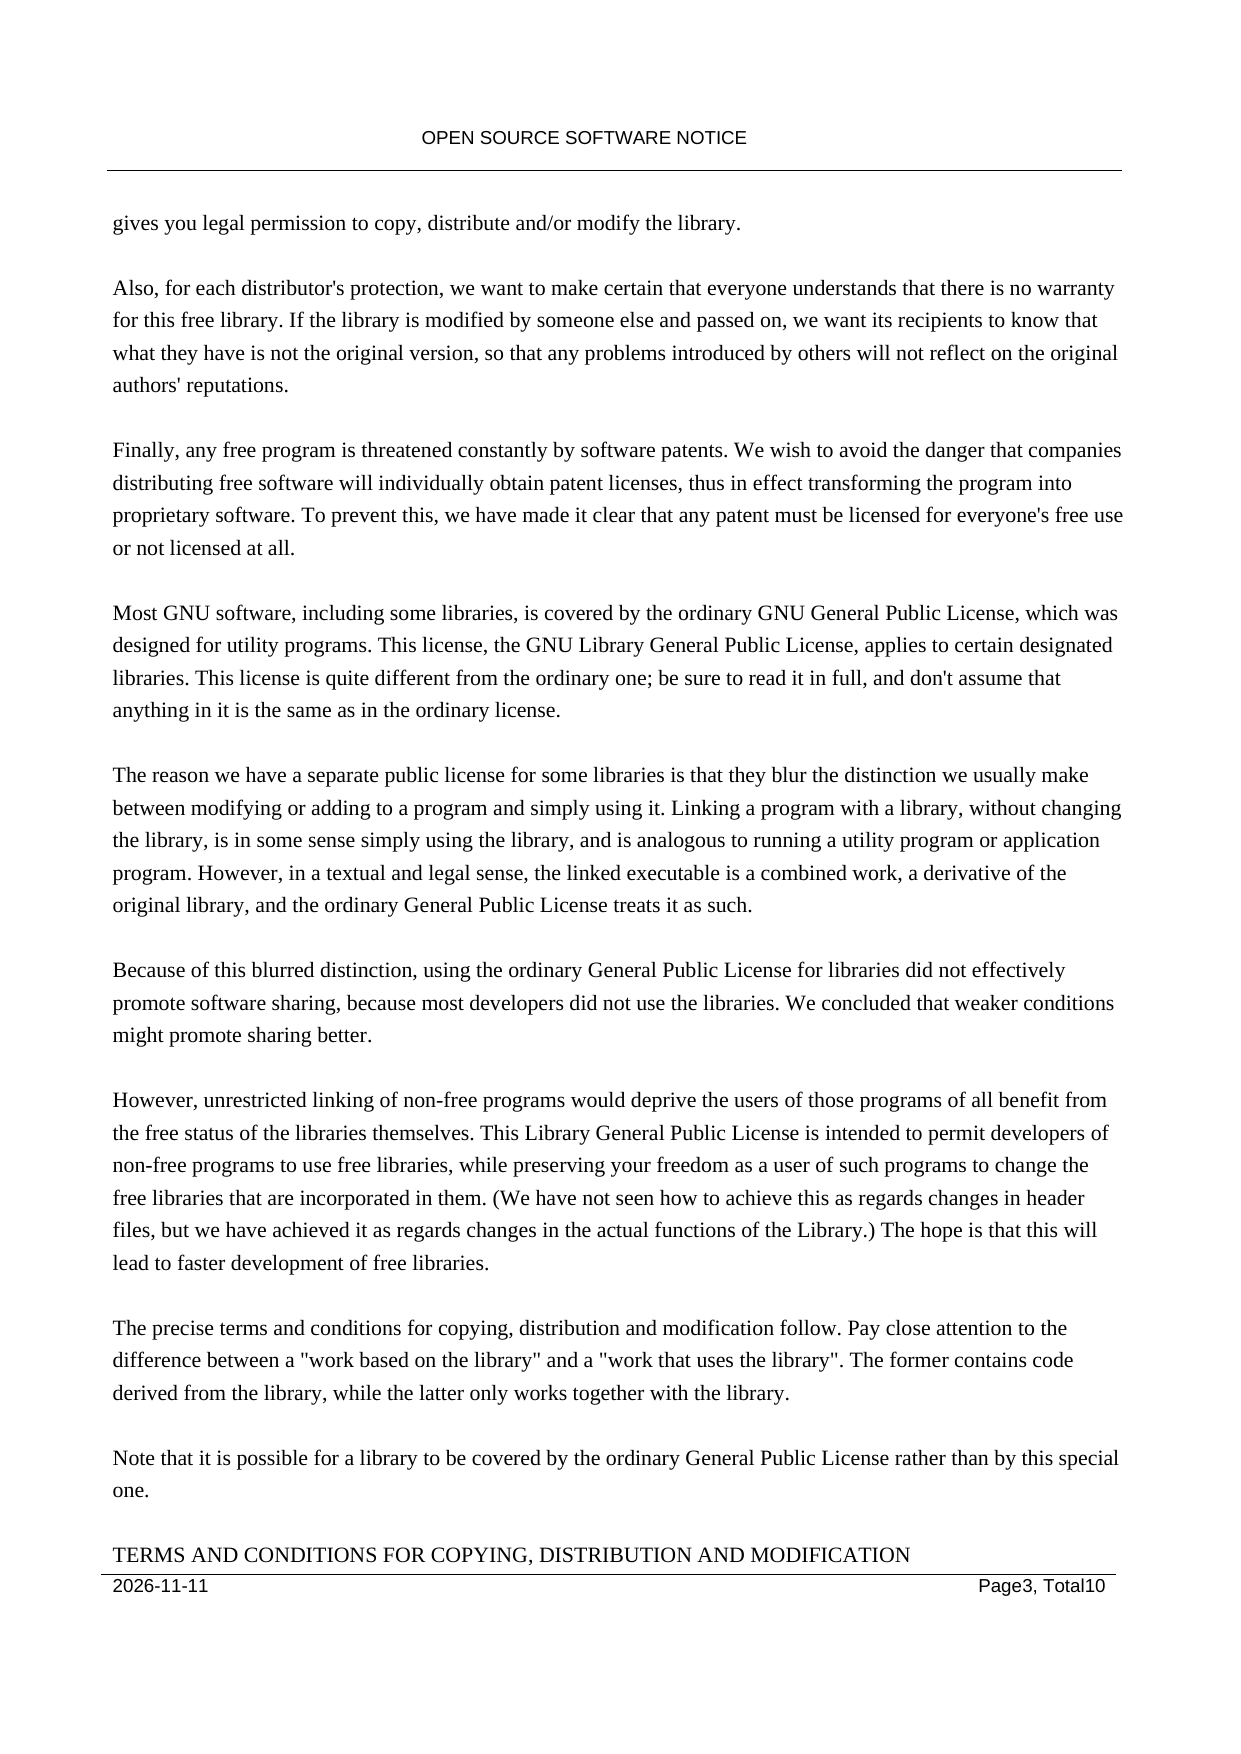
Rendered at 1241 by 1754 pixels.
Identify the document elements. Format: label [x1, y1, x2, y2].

text [112, 206, 1128, 1571]
